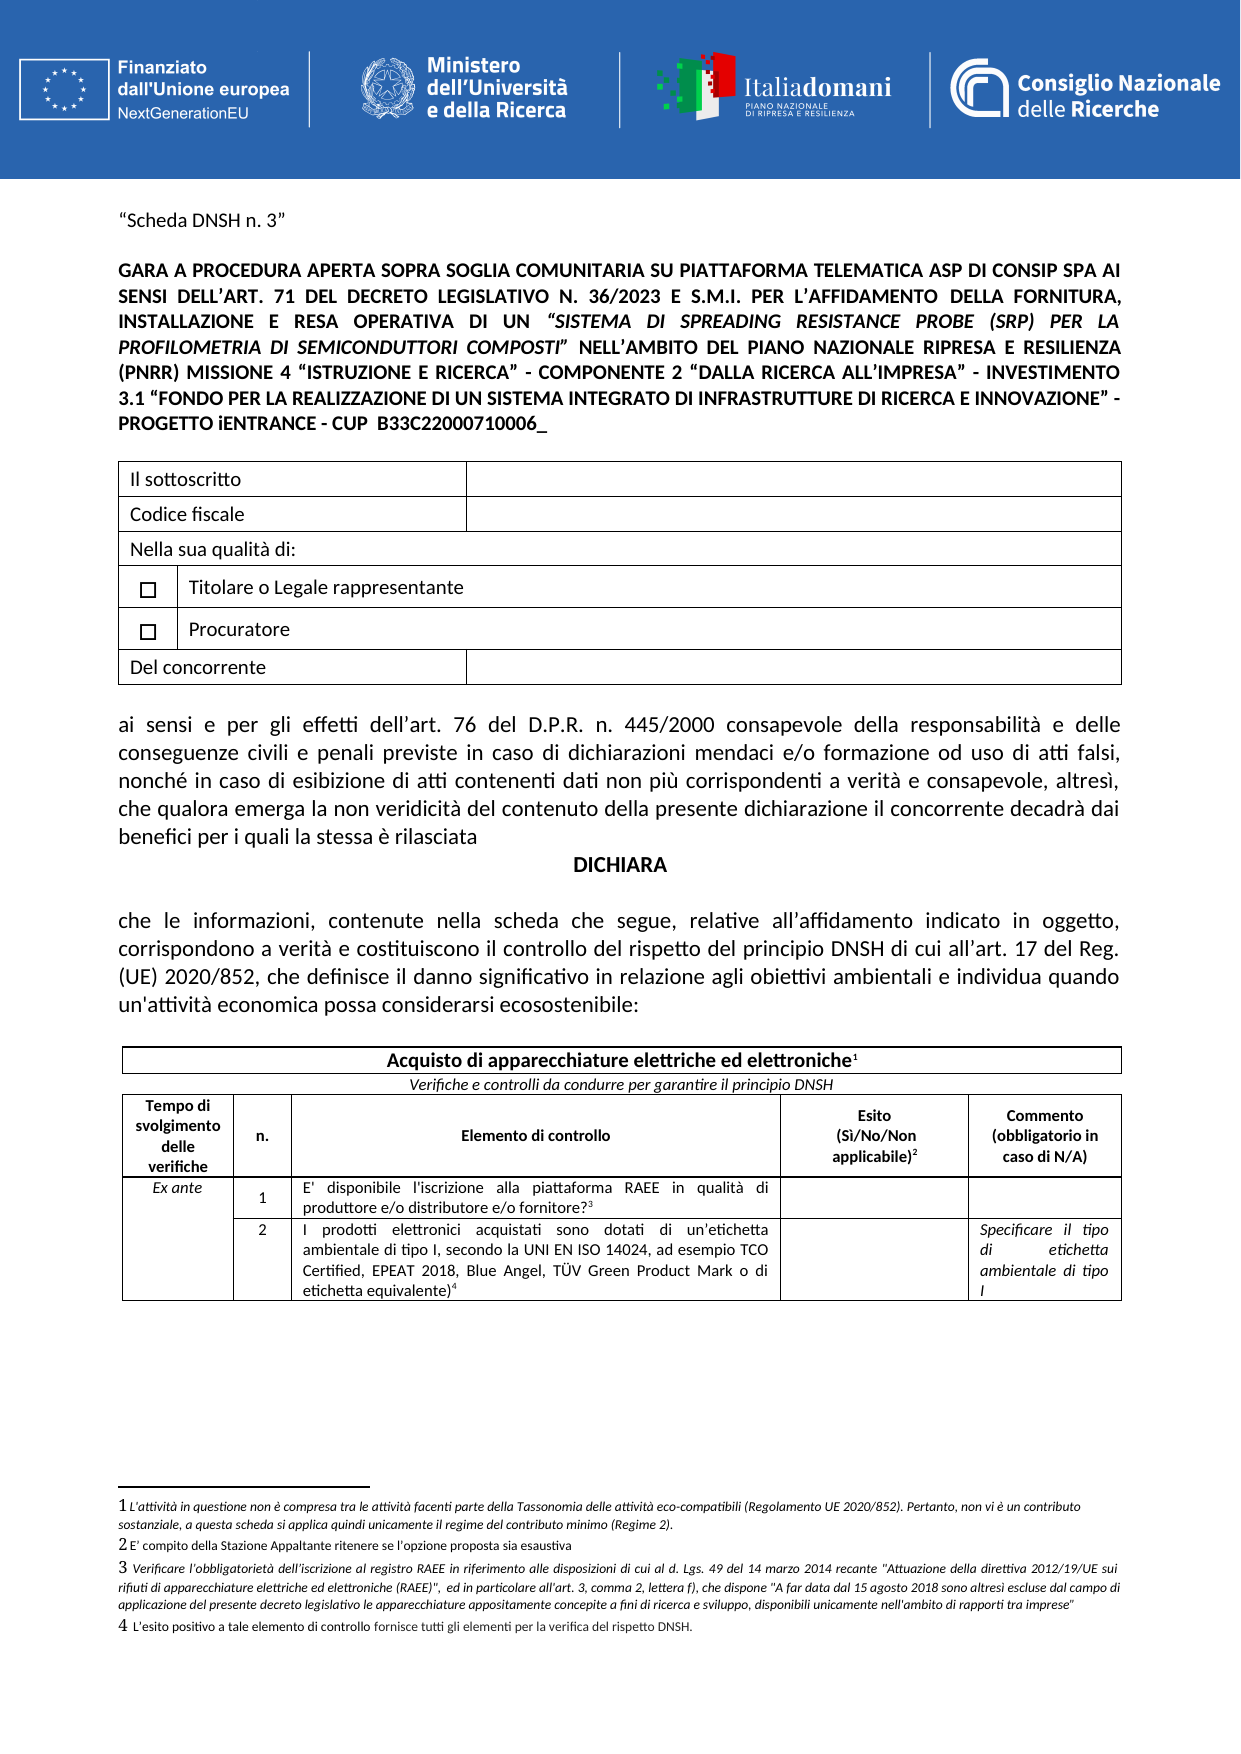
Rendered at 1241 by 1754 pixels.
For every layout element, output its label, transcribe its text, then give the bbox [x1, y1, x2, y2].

table_cell [781, 1178, 968, 1218]
table_cell Specificare il tipo di etichetta ambientale di tipo I [969, 1219, 1121, 1300]
table_cell I prodotti elettronici acquistati sono dotati di un’etichetta ambientale di tipo I, secondo la UNI EN ISO 14024, ad esempio TCO Certified, EPEAT 2018, Blue Angel, TÜV Green Product Mark o di etichetta equivalente) [292, 1219, 780, 1300]
picture [0, 0, 1241, 179]
table_header Acquisto di apparecchiature elettriche ed elettroniche [123, 1048, 1121, 1073]
table_cell n. [234, 1095, 291, 1176]
table_cell Esito (Sì/No/Non applicabile) [781, 1095, 968, 1176]
text che le informazioni, contenute nella scheda che segue, relative all’affidamento indicato in oggetto, corrispondono a verità e costituiscono il controllo del rispetto del principio DNSH di cui all’art. 17 del Reg. (UE) 2020/852, che definisce il danno significativo in relazione agli obiettivi ambientali e individua quando un'attività economica possa considerarsi ecosostenibile: [118, 906, 1122, 1018]
table_cell [781, 1219, 968, 1300]
table_cell E' disponibile l'iscrizione alla piattaforma RAEE in qualità di produttore e/o distributore e/o fornitore? [292, 1178, 780, 1218]
text GARA A PROCEDURA APERTA SOPRA SOGLIA COMUNITARIA SU PIATTAFORMA TELEMATICA ASP DI CONSIP SPA AI SENSI DELL’ART. 71 DEL DECRETO LEGISLATIVO N. 36/2023 E S.M.I. PER L’AFFIDAMENTO DELLA FORNITURA, INSTALLAZIONE E RESA OPERATIVA DI UN “SISTEMA DI SPREADING RESISTANCE PROBE (SRP) PER LA PROFILOMETRIA DI SEMICONDUTTORI COMPOSTI” NELL’AMBITO DEL PIANO NAZIONALE RIPRESA E RESILIENZA (PNRR) MISSIONE 4 “ISTRUZIONE E RICERCA” - COMPONENTE 2 “DALLA RICERCA ALL’IMPRESA” - INVESTIMENTO 3.1 “FONDO PER LA REALIZZAZIONE DI UN SISTEMA INTEGRATO DI INFRASTRUTTURE DI RICERCA E INNOVAZIONE” - PROGETTO iENTRANCE - CUP B33C22000710006_ [118, 258, 1122, 436]
table_cell [969, 1178, 1121, 1218]
table_header Il sottoscritto [119, 462, 466, 496]
table_cell □ [119, 608, 177, 649]
text ai sensi e per gli effetti dell’art. 76 del D.P.R. n. 445/2000 consapevole della responsabilità e delle conseguenze civili e penali previste in caso di dichiarazioni mendaci e/o formazione od uso di atti falsi, nonché in caso di esibizione di atti contenenti dati non più corrispondenti a verità e consapevole, altresì, che qualora emerga la non veridicità del contenuto della presente dichiarazione il concorrente decadrà dai benefici per i quali la stessa è rilasciata [118, 710, 1122, 850]
text “Scheda DNSH n. 3” [118, 207, 1122, 232]
table_cell Titolare o Legale rappresentante [178, 566, 1121, 607]
table_cell □ [119, 566, 177, 607]
table_cell [467, 650, 1121, 684]
table_cell Nella sua qualità di: [119, 532, 1121, 565]
table_cell Tempo di svolgimento delle verifiche [123, 1095, 233, 1176]
table_cell Del concorrente [119, 650, 466, 684]
table_cell 2 [234, 1219, 291, 1300]
table_cell Verifiche e controlli da condurre per garantire il principio DNSH [123, 1074, 1122, 1094]
table_cell Elemento di controllo [292, 1095, 780, 1176]
table_cell Codice fiscale [119, 497, 466, 531]
text DICHIARA [118, 850, 1122, 878]
table_header [467, 462, 1121, 496]
table_cell [467, 497, 1121, 531]
table_cell Commento (obbligatorio in caso di N/A) [969, 1095, 1121, 1176]
table_cell 1 [234, 1178, 291, 1218]
table_cell Ex ante [123, 1178, 233, 1300]
table_cell Procuratore [178, 608, 1121, 649]
